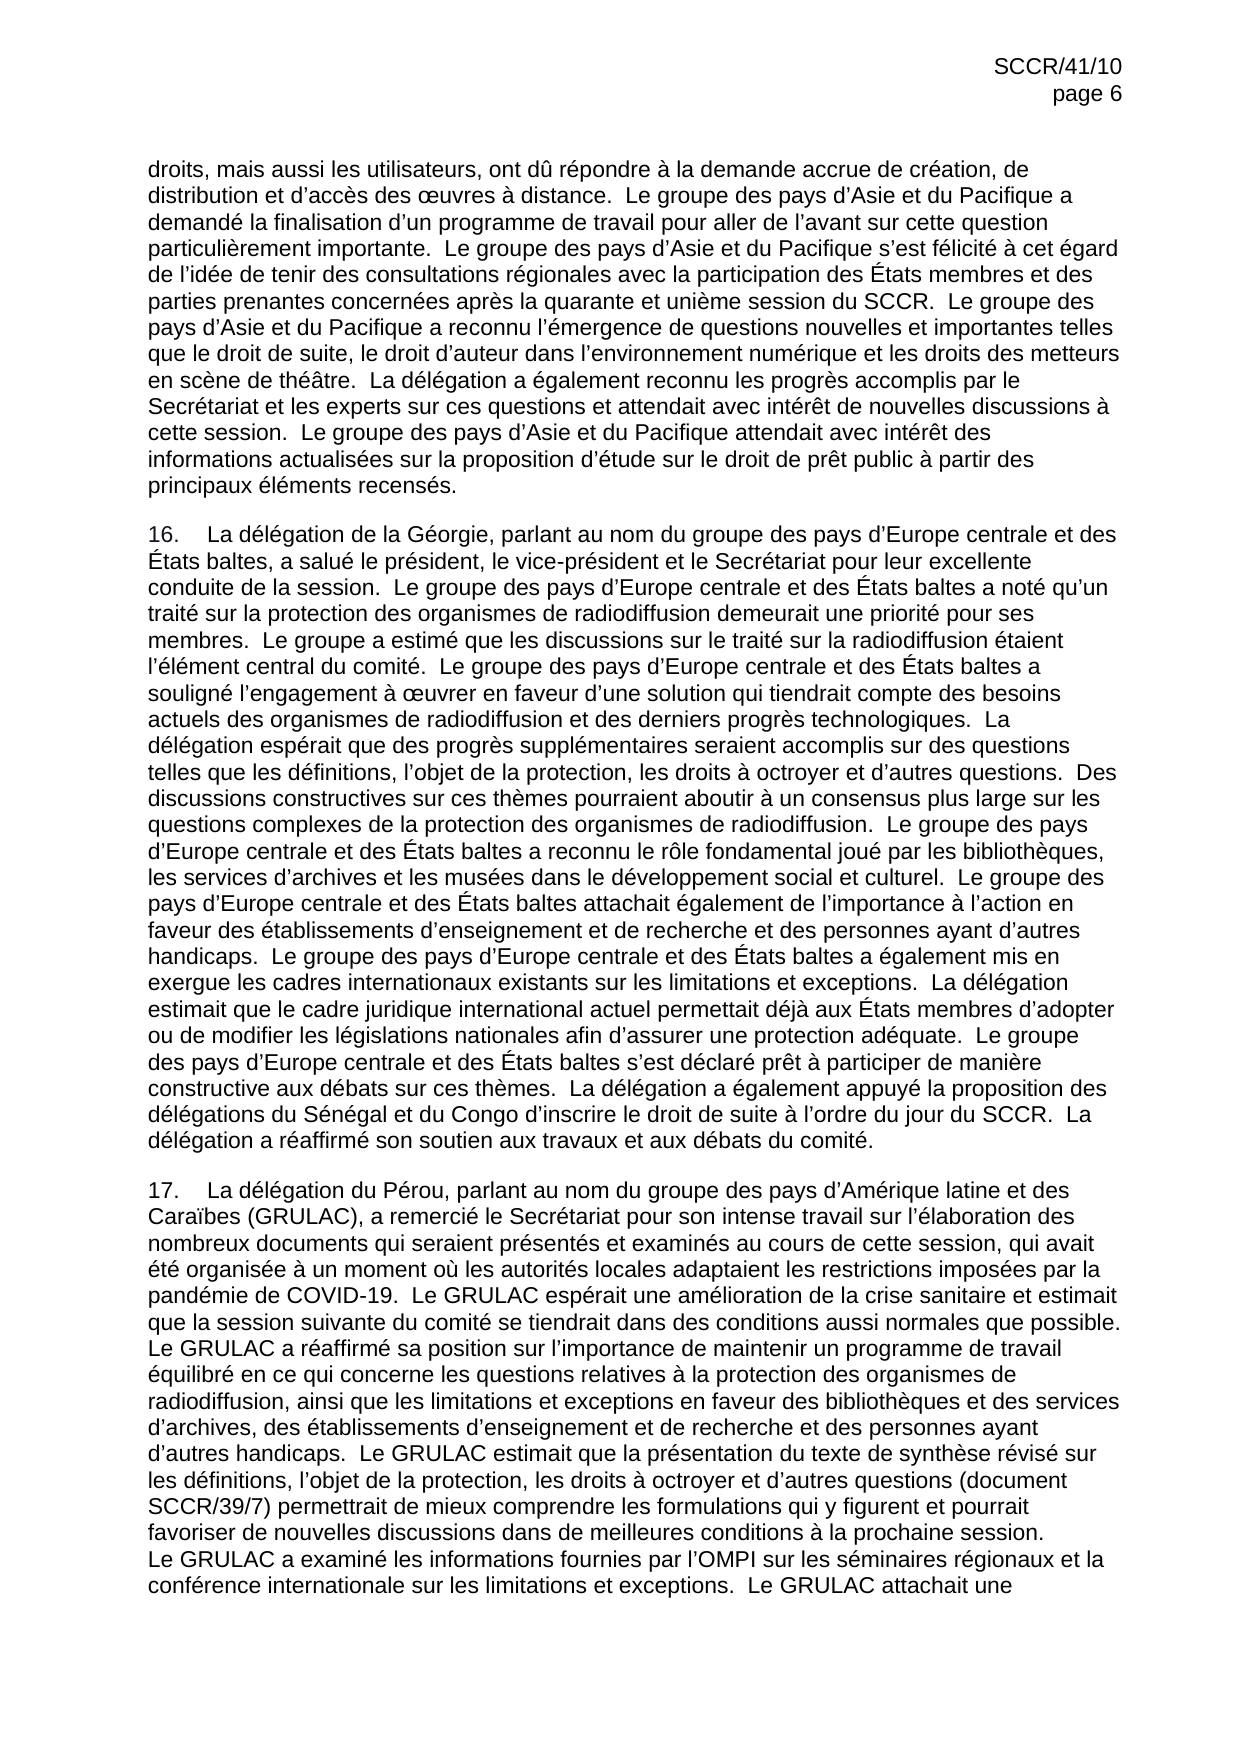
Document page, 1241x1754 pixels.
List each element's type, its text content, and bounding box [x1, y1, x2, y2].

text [148, 1177, 1122, 1598]
text La délégation de la Géorgie, parlant au nom du groupe des pays d’Europe centrale et des États baltes, a salué le président, le vice-président et le Secrétariat pour leur excellente conduite de la session. Le groupe des pays d’Europe centrale et des États baltes a noté qu’un traité sur la protection des organismes de radiodiffusion demeurait une priorité pour ses membres. Le groupe a estimé que les discussions sur le traité sur la radiodiffusion étaient l’élément central du comité. Le groupe des pays d’Europe centrale et des États baltes a souligné l’engagement à œuvrer en faveur d’une solution qui tiendrait compte des besoins actuels des organismes de radiodiffusion et des derniers progrès technologiques. La délégation espérait que des progrès supplémentaires seraient accomplis sur des questions telles que les définitions, l’objet de la protection, les droits à octroyer et d’autres questions. Des discussions constructives sur ces thèmes pourraient aboutir à un consensus plus large sur les questions complexes de la protection des organismes de radiodiffusion. Le groupe des pays d’Europe centrale et des États baltes a reconnu le rôle fondamental joué par les bibliothèques, les services d’archives et les musées dans le développement social et culturel. Le groupe des pays d’Europe centrale et des États baltes attachait également de l’importance à l’action en faveur des établissements d’enseignement et de recherche et des personnes ayant d’autres handicaps. Le groupe des pays d’Europe centrale et des États baltes a également mis en exergue les cadres internationaux existants sur les limitations et exceptions. La délégation estimait que le cadre juridique international actuel permettait déjà aux États membres d’adopter ou de modifier les législations nationales afin d’assurer une protection adéquate. Le groupe des pays d’Europe centrale et des États baltes s’est déclaré prêt à participer de manière constructive aux débats sur ces thèmes. La délégation a également appuyé la proposition des délégations du Sénégal et du Congo d’inscrire le droit de suite à l’ordre du jour du SCCR. La délégation a réaffirmé son soutien aux travaux et aux débats du comité. [148, 521, 1122, 1154]
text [148, 156, 1122, 498]
